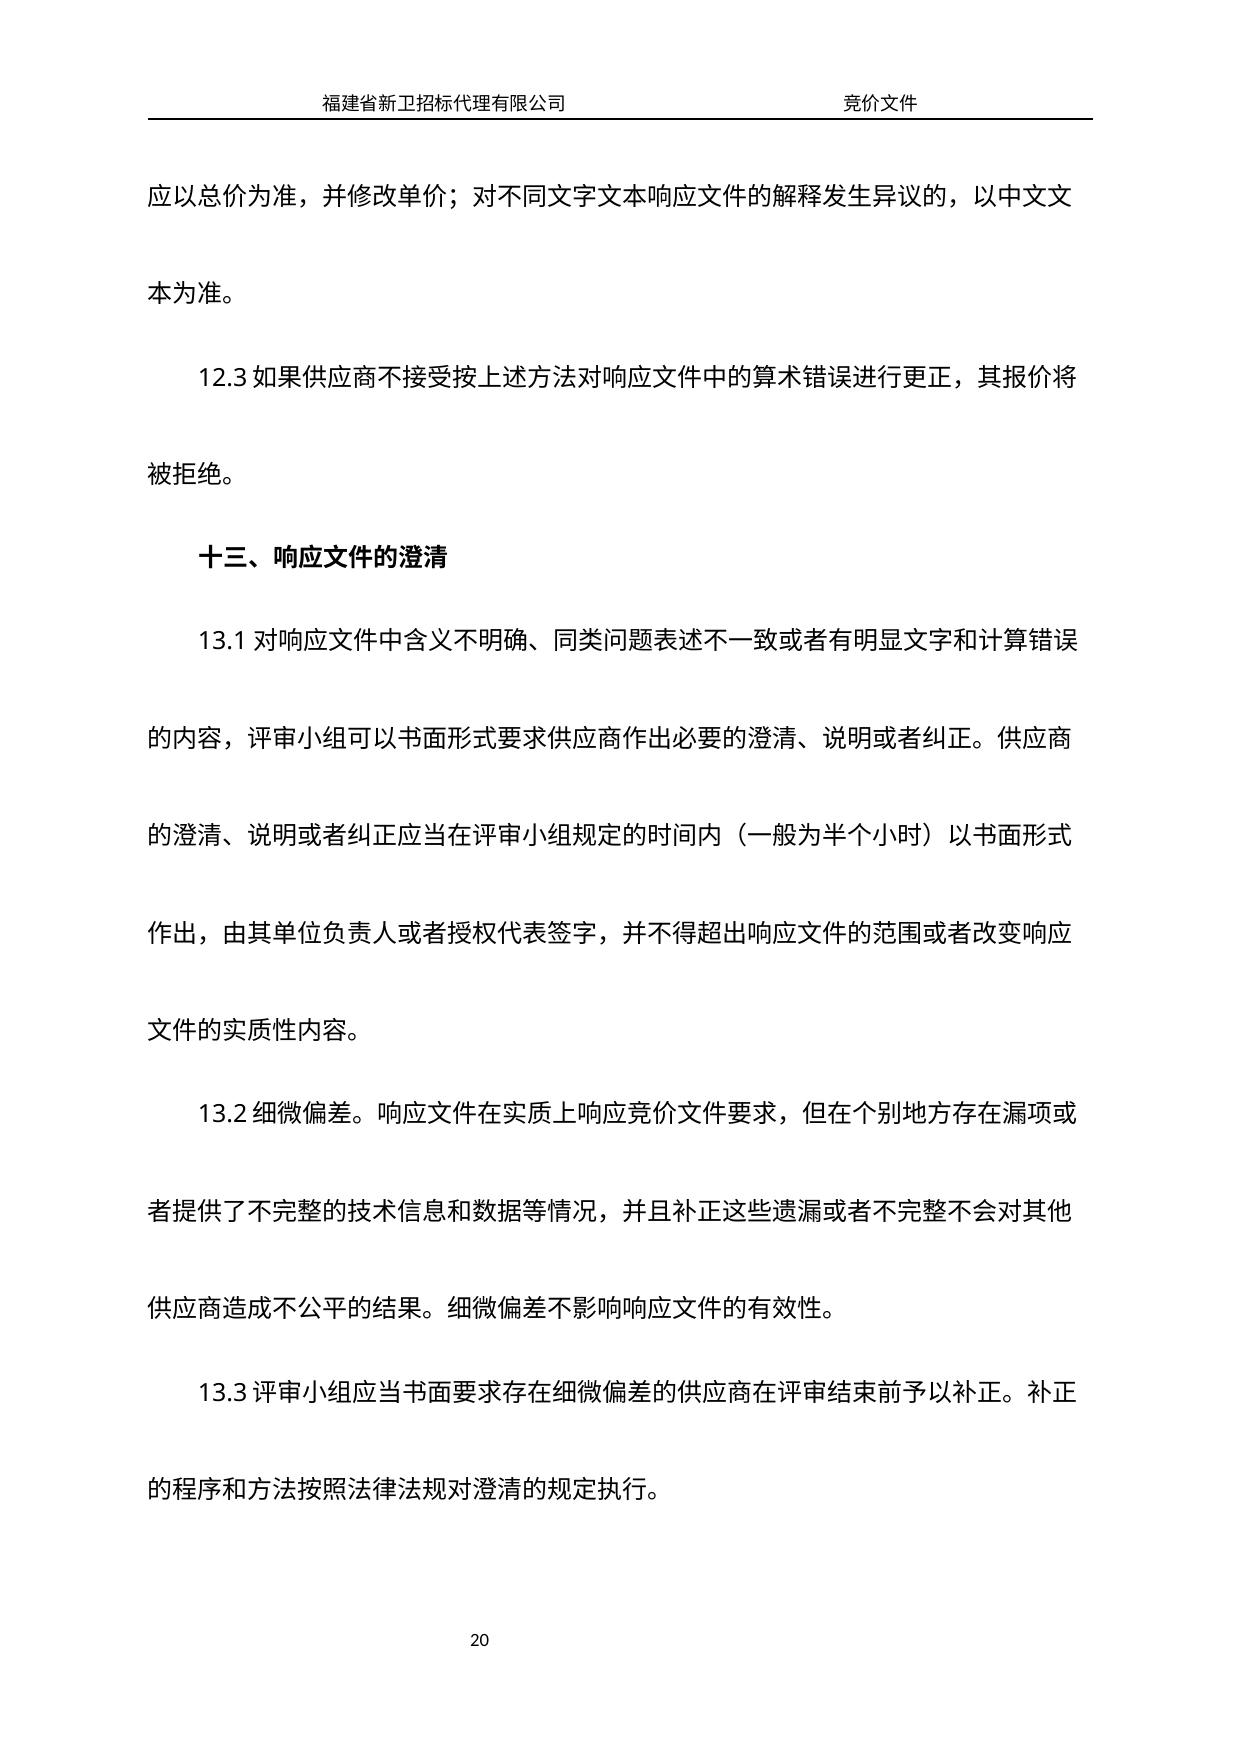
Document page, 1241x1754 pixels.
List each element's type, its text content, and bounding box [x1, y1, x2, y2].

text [148, 162, 1093, 324]
text 13.3评审小组应当书面要求存在细微偏差的供应商在评审结束前予以补正。补正的程序和方法按照法律法规对澄清的规定执行。 [148, 1358, 1093, 1520]
text 12.3如果供应商不接受按上述方法对响应文件中的算术错误进行更正，其报价将被拒绝。 [148, 343, 1093, 505]
text 十三、响应文件的澄清 [148, 523, 1093, 588]
text 13.2细微偏差。响应文件在实质上响应竞价文件要求，但在个别地方存在漏项或者提供了不完整的技术信息和数据等情况，并且补正这些遗漏或者不完整不会对其他供应商造成不公平的结果。细微偏差不影响响应文件的有效性。 [148, 1079, 1093, 1339]
text 13.1 对响应文件中含义不明确、同类问题表述不一致或者有明显文字和计算错误的内容，评审小组可以书面形式要求供应商作出必要的澄清、说明或者纠正。供应商的澄清、说明或者纠正应当在评审小组规定的时间内（一般为半个小时）以书面形式作出，由其单位负责人或者授权代表签字，并不得超出响应文件的范围或者改变响应文件的实质性内容。 [148, 606, 1093, 1061]
